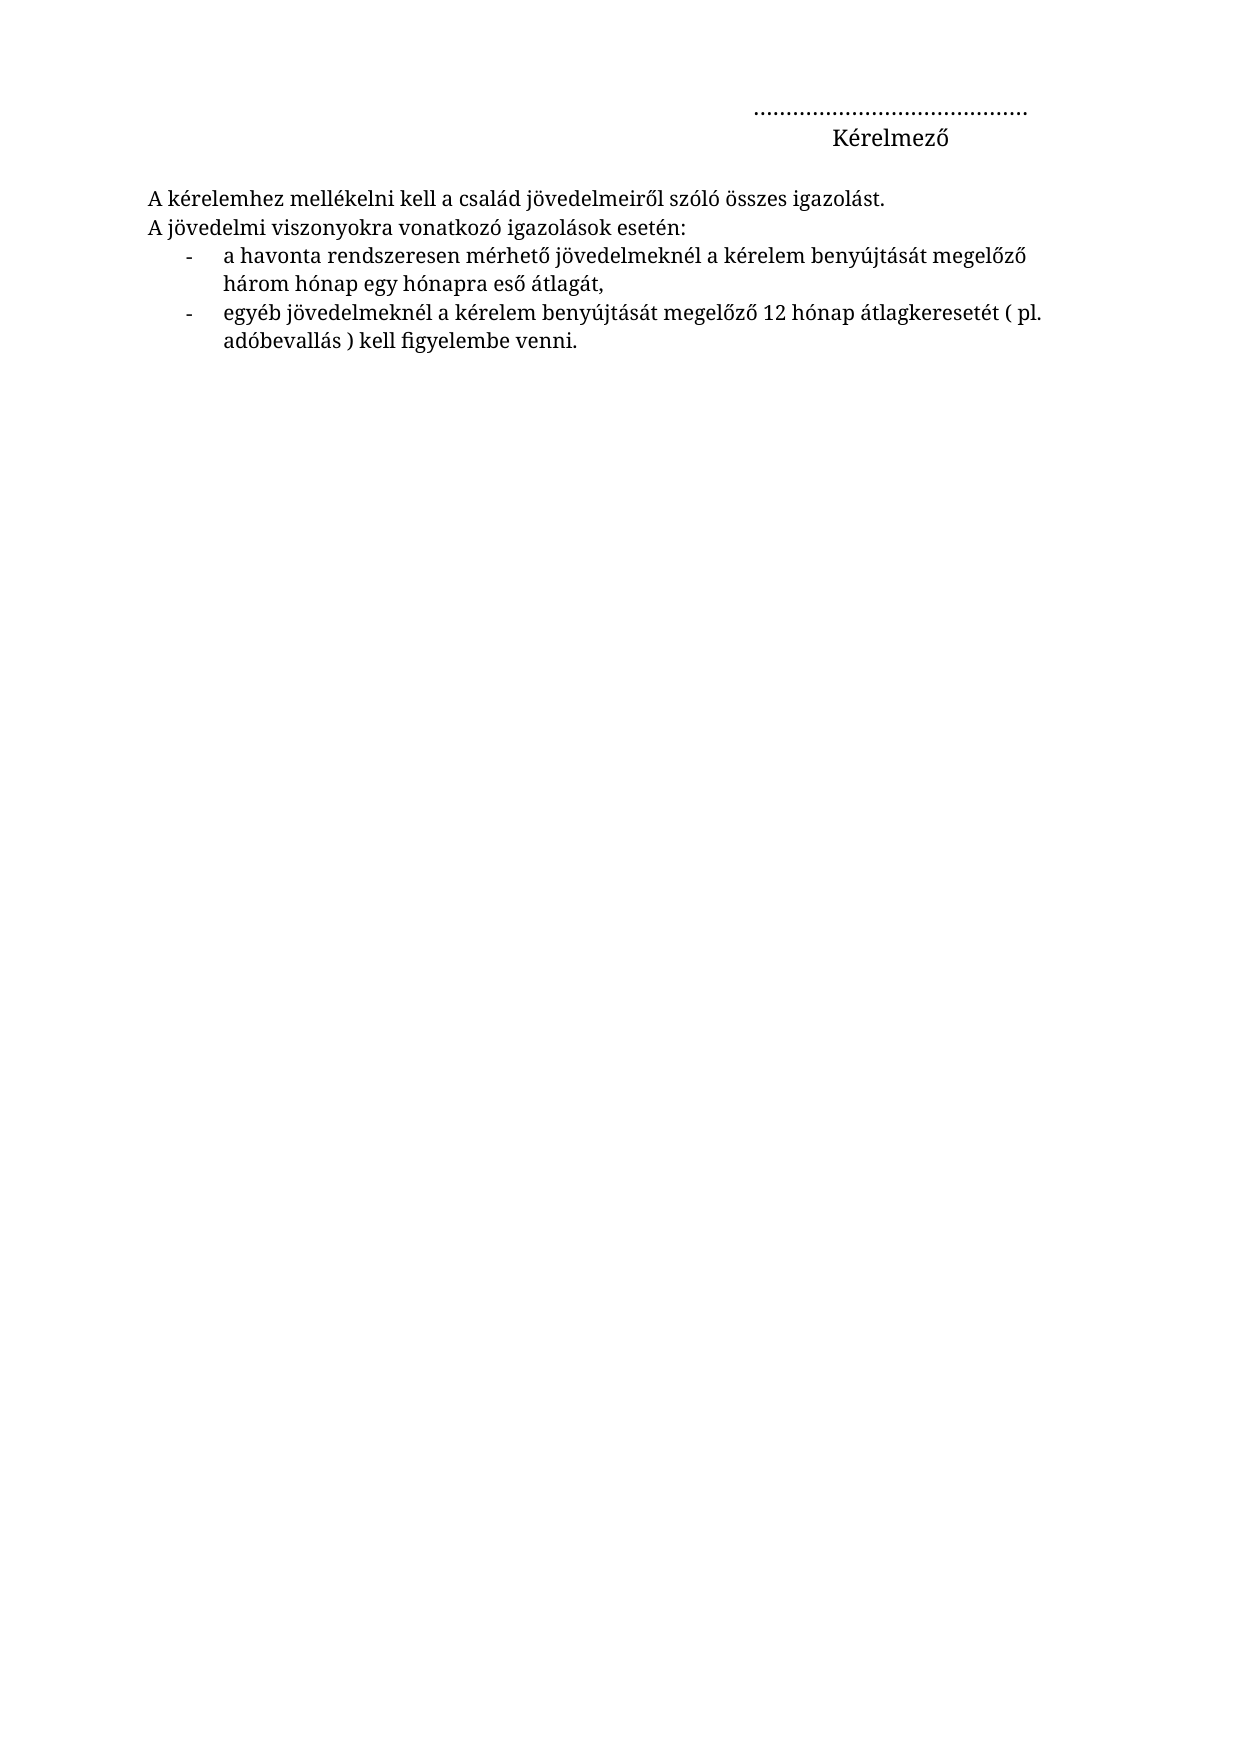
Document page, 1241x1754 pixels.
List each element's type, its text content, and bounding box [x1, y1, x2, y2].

text A jövedelmi viszonyokra vonatkozó igazolások esetén: [89, 213, 1093, 241]
text Kérelmező [689, 122, 1093, 153]
list a havonta rendszeresen mérhető jövedelmeknél a kérelem benyújtását megelőző három hónap egy hónapra eső átlagát, [186, 241, 1093, 298]
text …………………………………… [689, 90, 1093, 122]
text A kérelemhez mellékelni kell a család jövedelmeiről szóló összes igazolást. [148, 184, 1093, 213]
list egyéb jövedelmeknél a kérelem benyújtását megelőző 12 hónap átlagkeresetét ( pl. adóbevallás ) kell figyelembe venni. [186, 298, 1093, 355]
